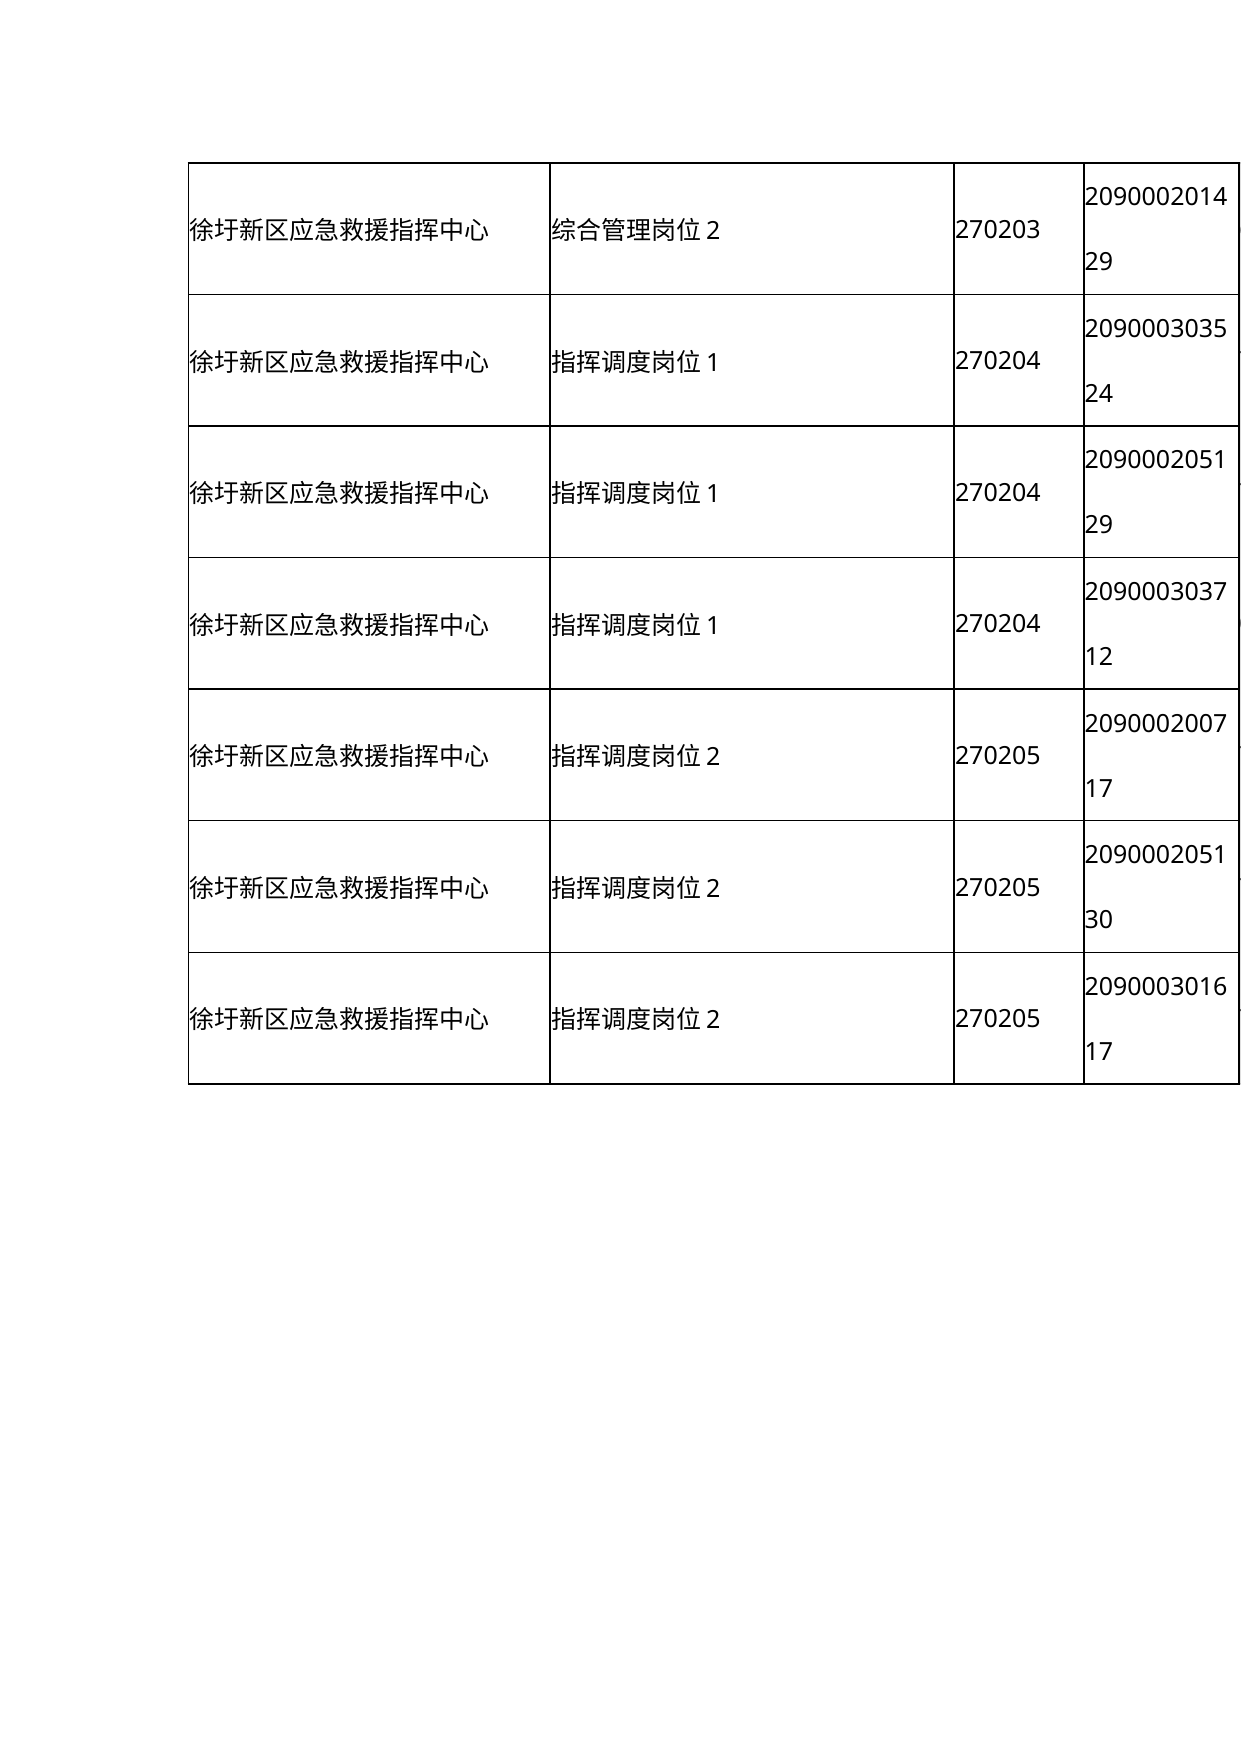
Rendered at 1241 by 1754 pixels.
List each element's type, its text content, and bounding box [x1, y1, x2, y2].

table_cell 徐圩新区应急救援指挥中心 [189, 427, 549, 557]
table_cell 270204 [955, 295, 1083, 425]
table_cell 指挥调度岗位1 [551, 427, 953, 557]
table_cell 270205 [955, 690, 1083, 820]
table_cell 270205 [955, 821, 1083, 951]
table_cell 指挥调度岗位2 [551, 953, 953, 1083]
table_cell 209000303712 [1085, 558, 1238, 688]
table_cell 指挥调度岗位1 [551, 295, 953, 425]
table_cell 徐圩新区应急救援指挥中心 [189, 690, 549, 820]
table_cell 徐圩新区应急救援指挥中心 [189, 164, 549, 293]
table_cell 209000301617 [1085, 953, 1238, 1083]
table_cell 指挥调度岗位2 [551, 690, 953, 820]
table_cell 209000205130 [1085, 821, 1238, 951]
table_cell 270205 [955, 953, 1083, 1083]
table_cell 209000200717 [1085, 690, 1238, 820]
table_cell 综合管理岗位2 [551, 164, 953, 293]
table_cell 指挥调度岗位1 [551, 558, 953, 688]
table_cell 209000205129 [1085, 427, 1238, 557]
table_cell 徐圩新区应急救援指挥中心 [189, 953, 549, 1083]
table_cell 徐圩新区应急救援指挥中心 [189, 295, 549, 425]
table_cell 209000201429 [1085, 164, 1238, 293]
table_cell 270204 [955, 558, 1083, 688]
table_cell 270204 [955, 427, 1083, 557]
table_cell 徐圩新区应急救援指挥中心 [189, 821, 549, 951]
table_cell 指挥调度岗位2 [551, 821, 953, 951]
table_cell 209000303524 [1085, 295, 1238, 425]
table_cell 徐圩新区应急救援指挥中心 [189, 558, 549, 688]
table_cell 270203 [955, 164, 1083, 293]
